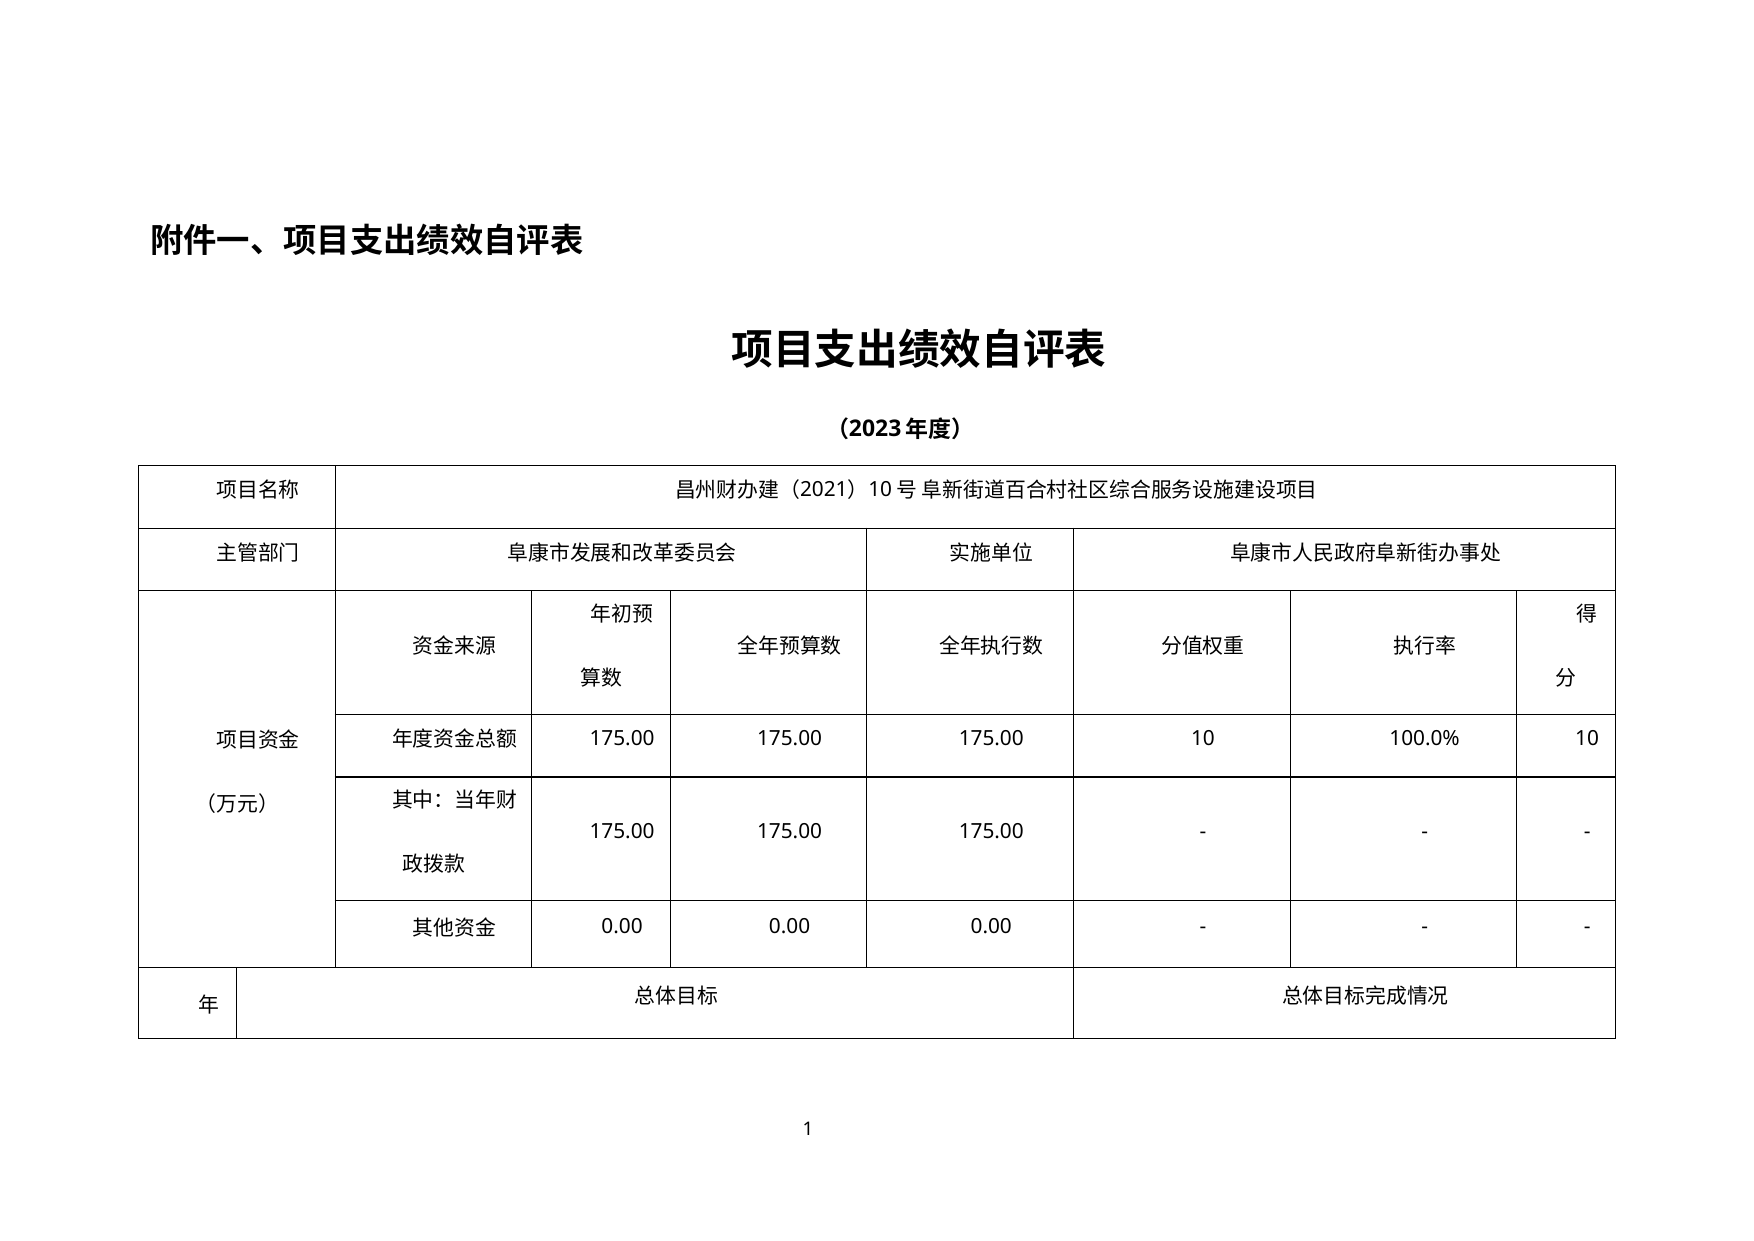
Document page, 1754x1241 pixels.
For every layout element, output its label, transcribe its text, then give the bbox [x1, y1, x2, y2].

table_cell 分值权重 [1074, 591, 1290, 714]
table_cell 0.00 [867, 901, 1073, 967]
table_cell - [1074, 778, 1290, 900]
table_cell 阜康市发展和改革委员会 [336, 529, 866, 590]
table_cell - [1074, 901, 1290, 967]
table_cell 项目名称 [139, 466, 335, 527]
table_cell 总体目标 [237, 968, 1073, 1038]
table_cell - [1291, 901, 1516, 967]
table_cell 全年执行数 [867, 591, 1073, 714]
table_cell 175.00 [532, 778, 670, 900]
table_cell 年初预算数 [532, 591, 670, 714]
table_cell 执行率 [1291, 591, 1516, 714]
table_cell 年度资金总额 [336, 715, 531, 776]
table_cell 其中：当年财政拨款 [336, 778, 531, 900]
table_cell 全年预算数 [671, 591, 866, 714]
table_cell 175.00 [532, 715, 670, 776]
table_cell 10 [1517, 715, 1615, 776]
table_cell 100.0% [1291, 715, 1516, 776]
table_cell 0.00 [671, 901, 866, 967]
table_cell - [1517, 778, 1615, 900]
subtitle 附件一、项目支出绩效自评表 [150, 195, 1604, 280]
table_cell - [1291, 778, 1516, 900]
table_cell 年度总体目标 [139, 968, 236, 1038]
table_cell 10 [1074, 715, 1290, 776]
table_cell 昌州财办建（2021）10号 阜新街道百合村社区综合服务设施建设项目 [336, 466, 1615, 527]
table_cell 阜康市人民政府阜新街办事处 [1074, 529, 1615, 590]
table_cell - [1517, 901, 1615, 967]
table_header 项目支出绩效自评表 [139, 304, 1615, 406]
table_cell （2023年度） [139, 406, 1615, 465]
table_cell 总体目标完成情况 [1074, 968, 1615, 1038]
table_cell 175.00 [867, 715, 1073, 776]
table_cell 资金来源 [336, 591, 531, 714]
table_cell 175.00 [671, 778, 866, 900]
table_cell 实施单位 [867, 529, 1073, 590]
table_cell 得分 [1517, 591, 1615, 714]
table_cell 175.00 [867, 778, 1073, 900]
table_cell 项目资金 （万元） [139, 591, 335, 967]
table_cell 其他资金 [336, 901, 531, 967]
table_cell 175.00 [671, 715, 866, 776]
table_cell 0.00 [532, 901, 670, 967]
table_cell 主管部门 [139, 529, 335, 590]
